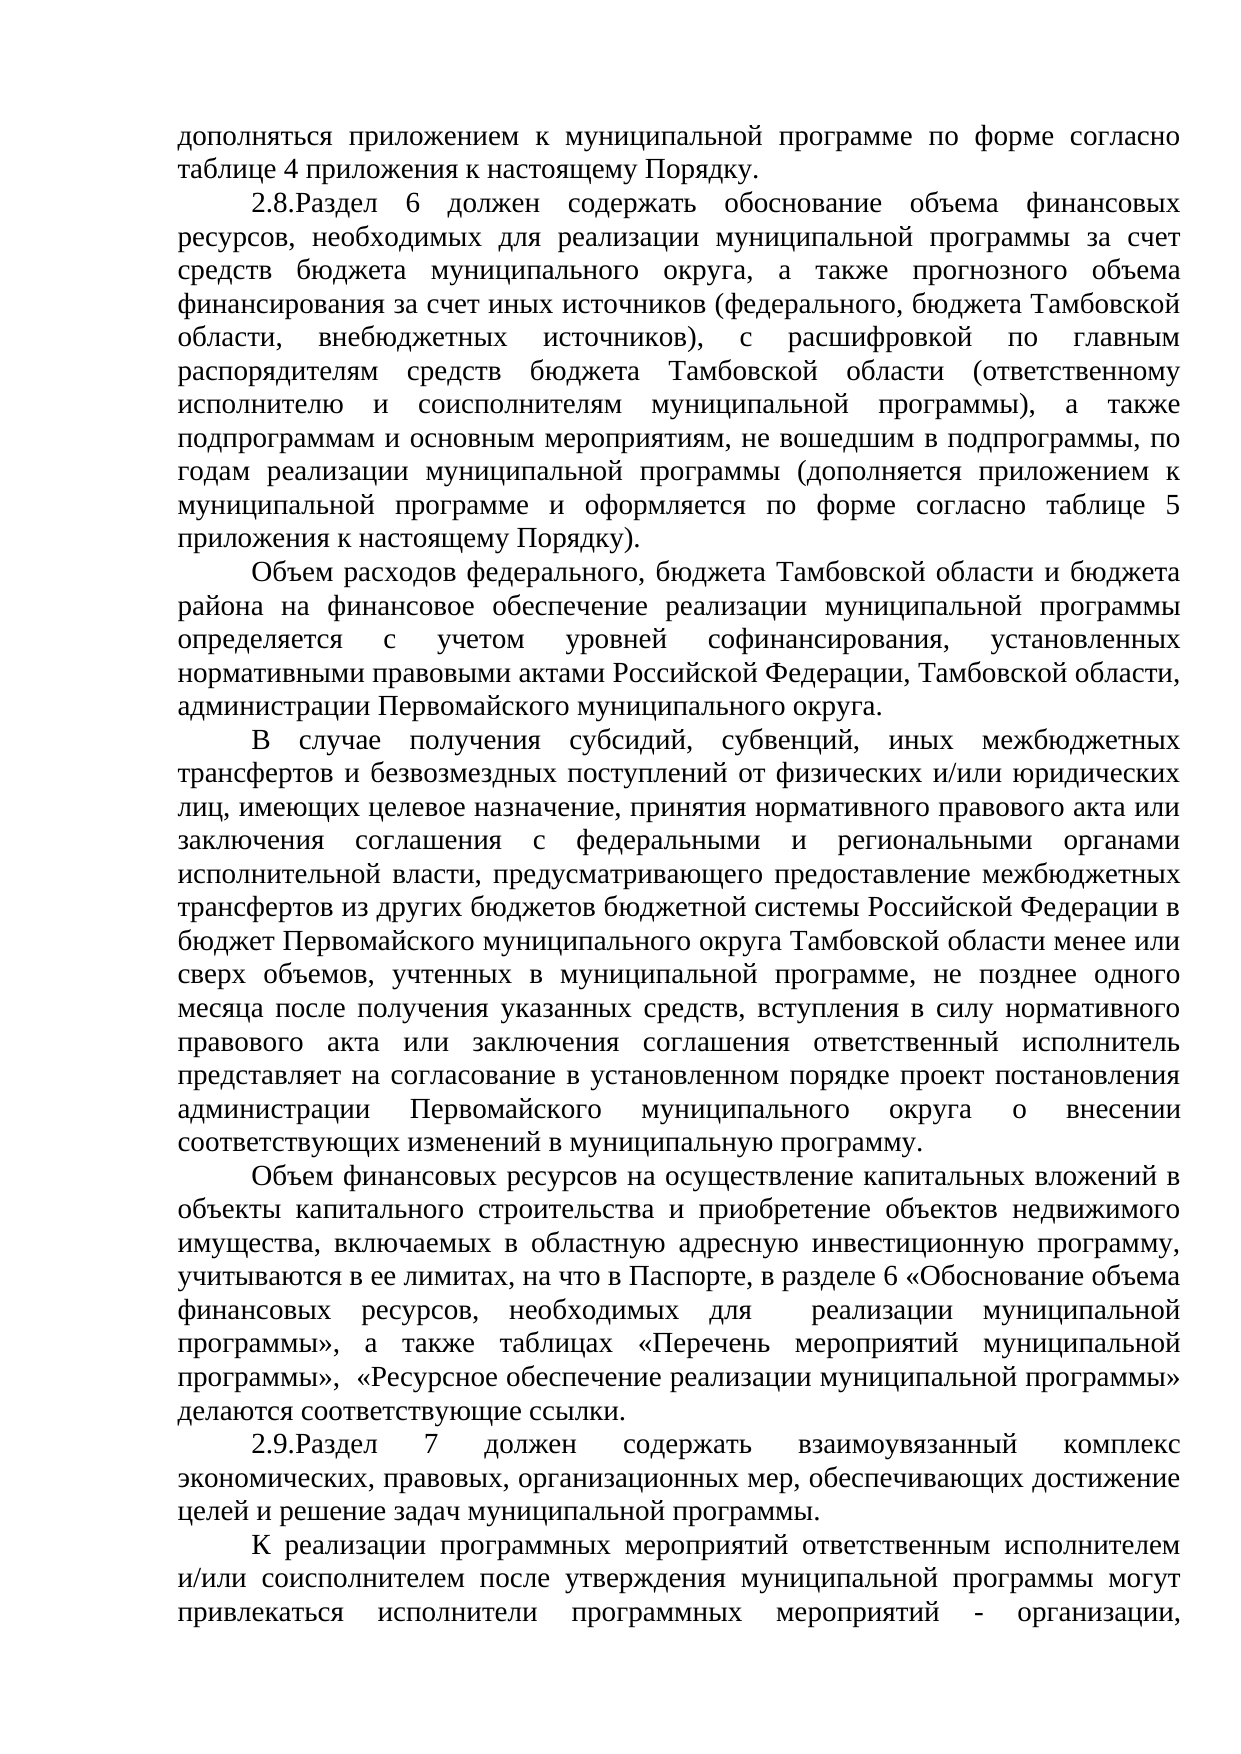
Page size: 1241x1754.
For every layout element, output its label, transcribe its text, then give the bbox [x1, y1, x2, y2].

text Объем финансовых ресурсов на осуществление капитальных вложений в объекты капитального строительства и приобретение объектов недвижимого имущества, включаемых в областную адресную инвестиционную программу, учитываются в ее лимитах, на что в Паспорте, в разделе 6 «Обоснование объема финансовых ресурсов, необходимых для реализации муниципальной программы», а также таблицах «Перечень мероприятий муниципальной программы», «Ресурсное обеспечение реализации муниципальной программы» делаются соответствующие ссылки. [177, 1158, 1181, 1426]
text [177, 1527, 1181, 1627]
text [177, 118, 1181, 185]
text Объем расходов федерального, бюджета Тамбовской области и бюджета района на финансовое обеспечение реализации муниципальной программы определяется с учетом уровней софинансирования, установленных нормативными правовыми актами Российской Федерации, Тамбовской области, администрации Первомайского муниципального округа. [177, 554, 1181, 722]
text В случае получения субсидий, субвенций, иных межбюджетных трансфертов и безвозмездных поступлений от физических и/или юридических лиц, имеющих целевое назначение, принятия нормативного правового акта или заключения соглашения с федеральными и региональными органами исполнительной власти, предусматривающего предоставление межбюджетных трансфертов из других бюджетов бюджетной системы Российской Федерации в бюджет Первомайского муниципального округа Тамбовской области менее или сверх объемов, учтенных в муниципальной программе, не позднее одного месяца после получения указанных средств, вступления в силу нормативного правового акта или заключения соглашения ответственный исполнитель представляет на согласование в установленном порядке проект постановления администрации Первомайского муниципального округа о внесении соответствующих изменений в муниципальную программу. [177, 722, 1181, 1158]
text 2.9.Раздел 7 должен содержать взаимоувязанный комплекс экономических, правовых, организационных мер, обеспечивающих достижение целей и решение задач муниципальной программы. [177, 1426, 1181, 1527]
text 2.8.Раздел 6 должен содержать обоснование объема финансовых ресурсов, необходимых для реализации муниципальной программы за счет средств бюджета муниципального округа, а также прогнозного объема финансирования за счет иных источников (федерального, бюджета Тамбовской области, внебюджетных источников), с расшифровкой по главным распорядителям средств бюджета Тамбовской области (ответственному исполнителю и соисполнителям муниципальной программы), а также подпрограммам и основным мероприятиям, не вошедшим в подпрограммы, по годам реализации муниципальной программы (дополняется приложением к муниципальной программе и оформляется по форме согласно таблице 5 приложения к настоящему Порядку). [177, 185, 1181, 554]
